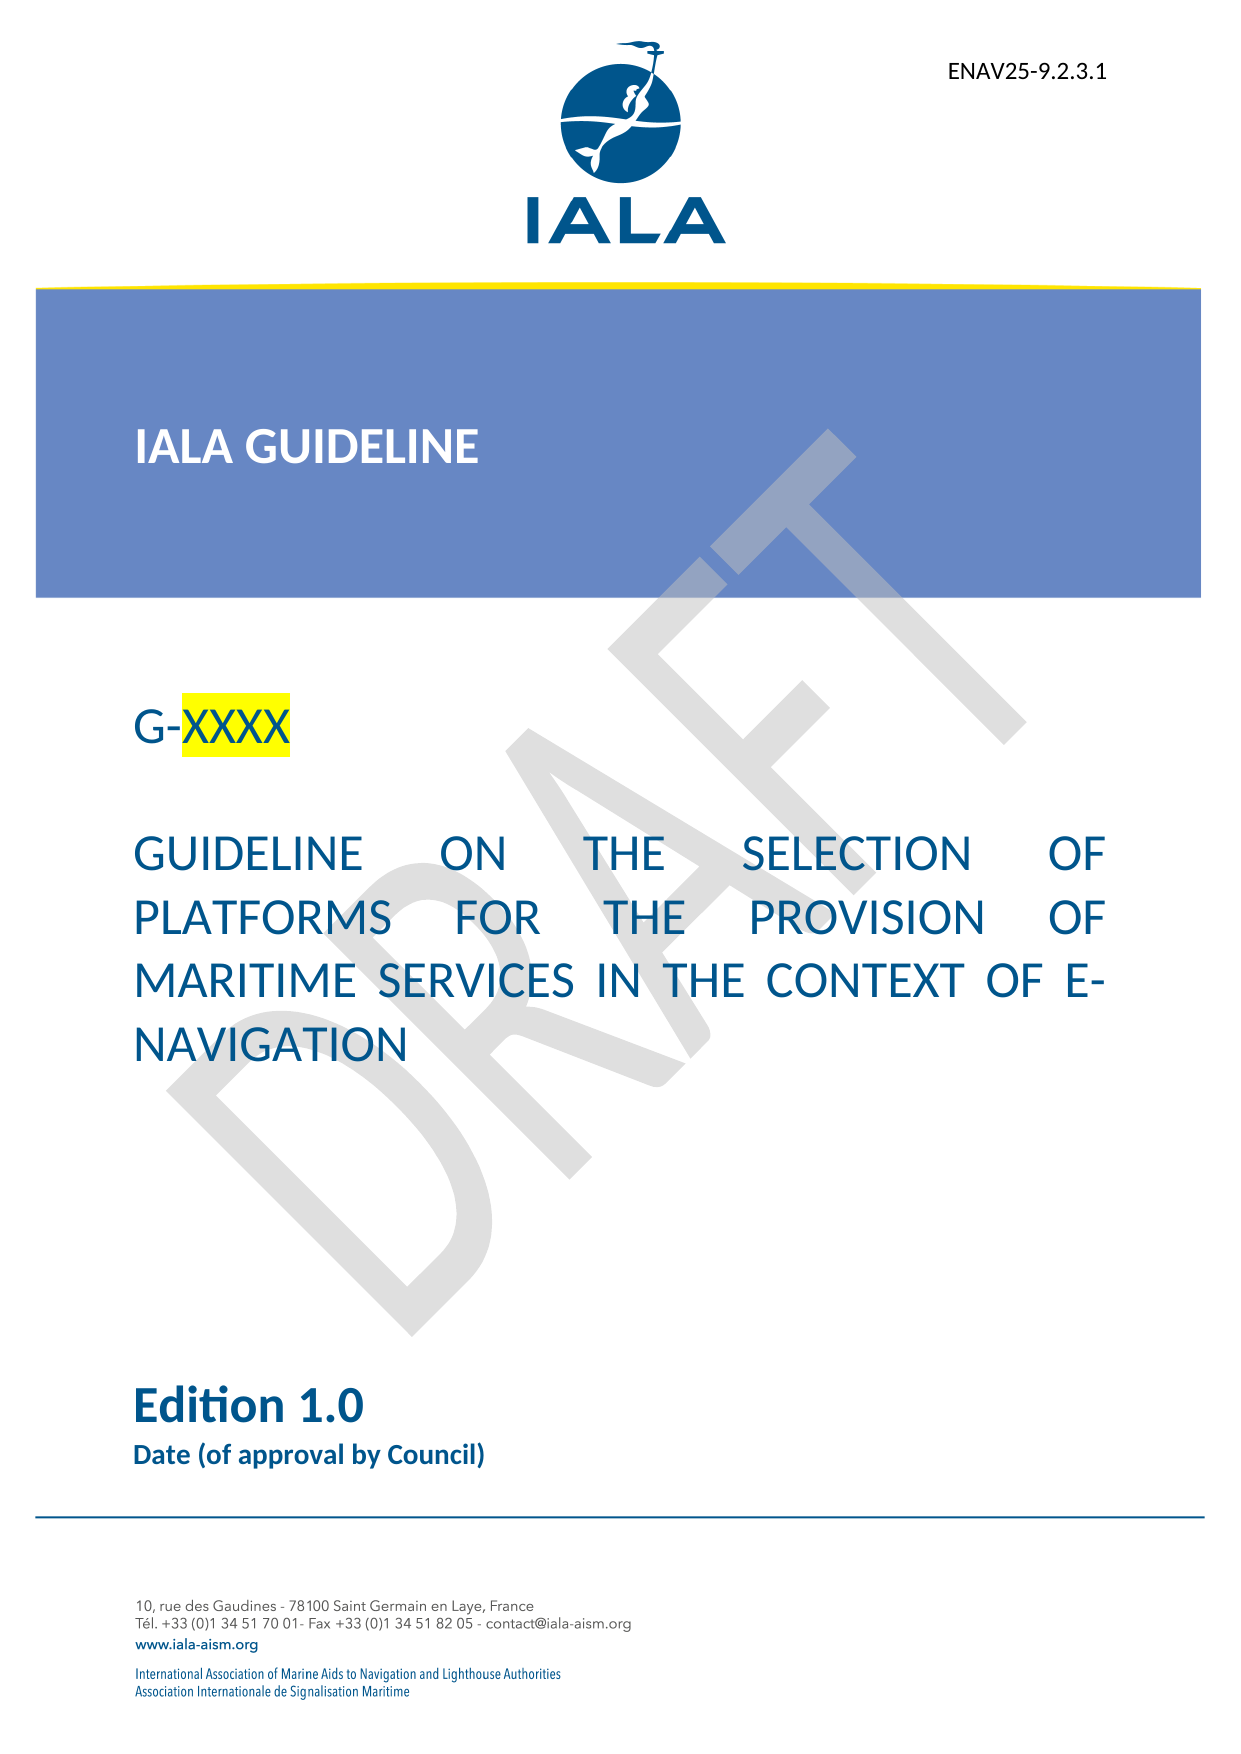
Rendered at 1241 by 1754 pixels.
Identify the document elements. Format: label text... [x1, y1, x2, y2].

picture [704, 602, 867, 609]
text Date (of approval by Council) [133, 1436, 1107, 1472]
table_header IALA Guideline [40, 295, 1014, 602]
picture [129, 1595, 662, 1714]
picture [0, 29, 1240, 609]
text Edition 1.0 [133, 1372, 1107, 1436]
text G-XXXX [133, 693, 182, 757]
text GUIDELINE ON the selection of platforms for the Provision OF maritime services IN THE CONTEXT OF E-NAVIGATION [133, 820, 1107, 1074]
text G-XXXX [290, 693, 1107, 757]
